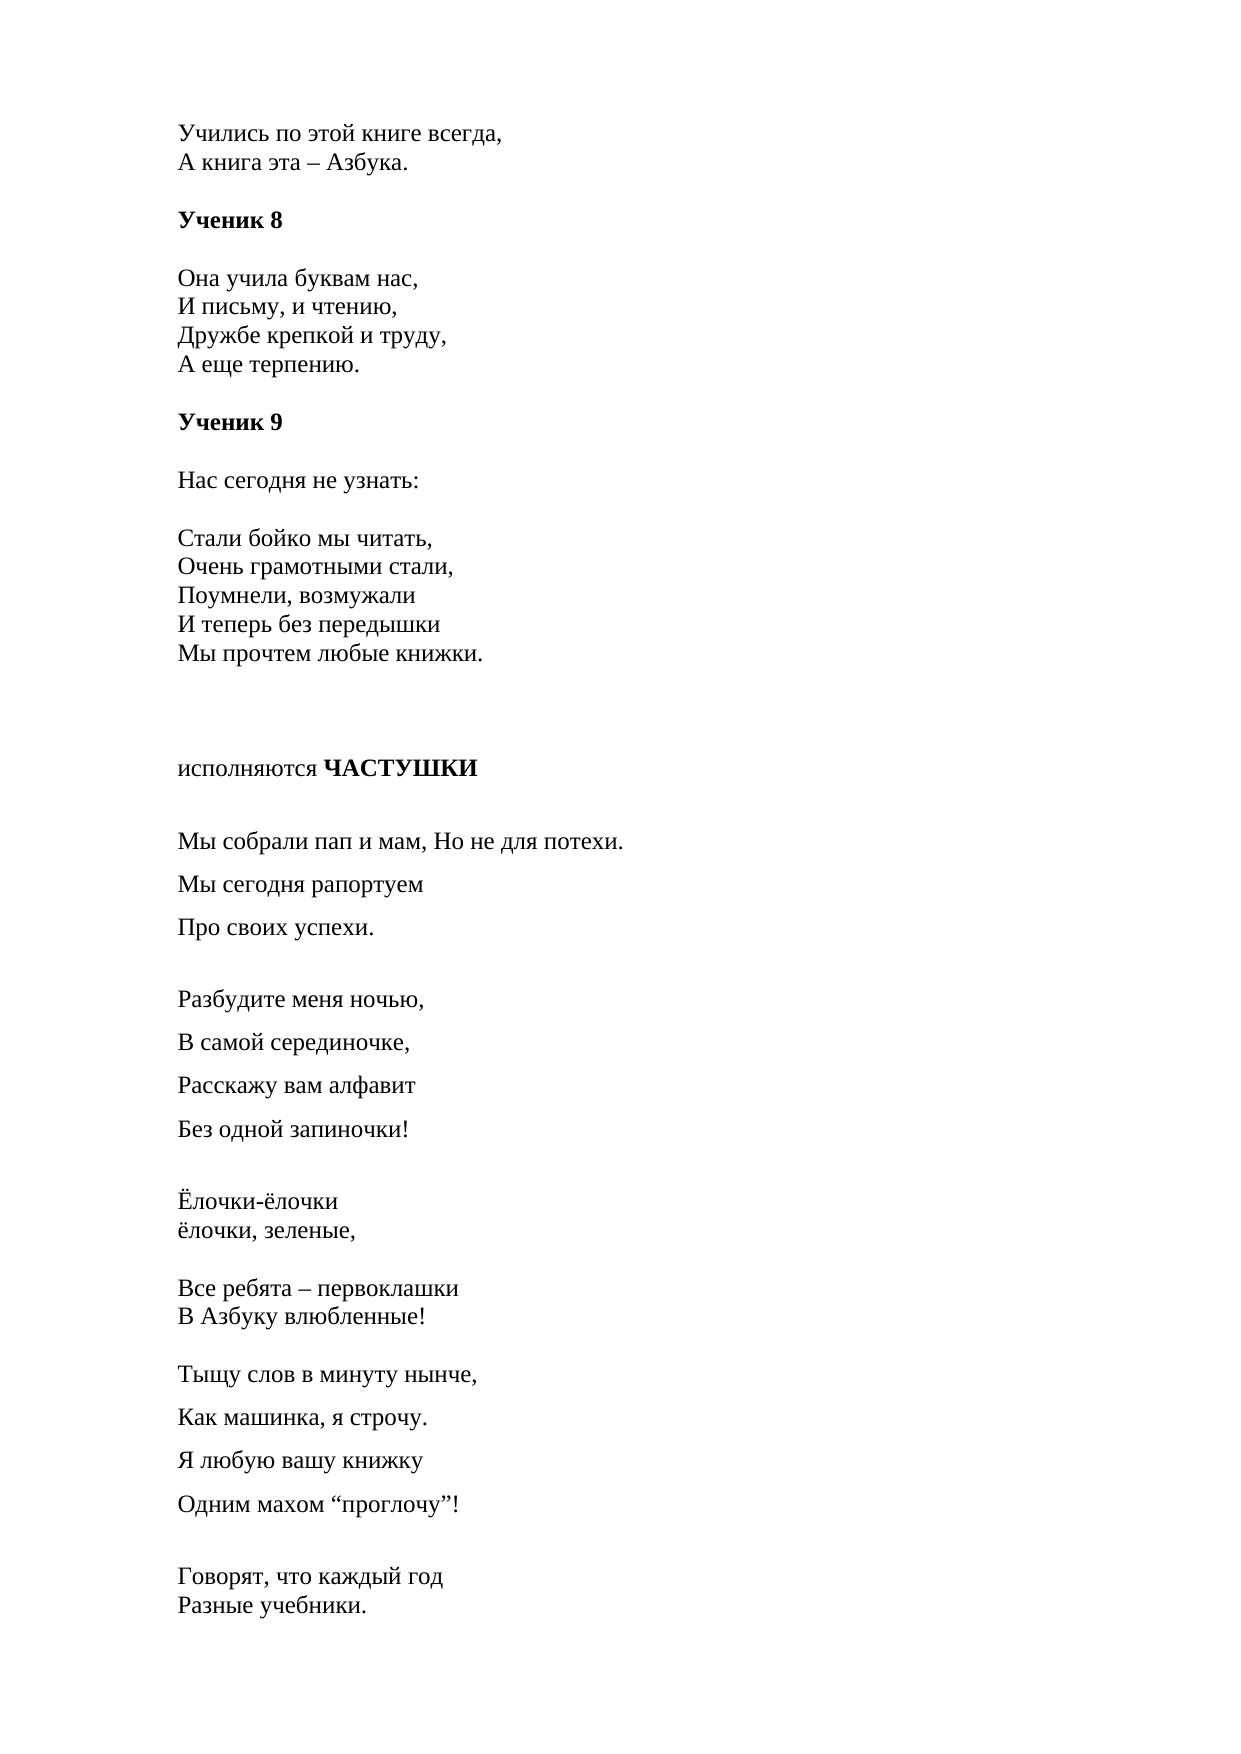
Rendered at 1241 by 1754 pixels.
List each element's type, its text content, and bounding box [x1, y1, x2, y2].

text Нас сегодня не узнать: [177, 465, 1152, 493]
text Ученик 9 [177, 407, 1152, 436]
text Стали бойко мы читать, Очень грамотными стали, Поумнели, возмужали И теперь без передышки Мы прочтем любые книжки. [177, 523, 1152, 666]
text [177, 1561, 1152, 1618]
text Она учила буквам нас, И письму, и чтению, Дружбе крепкой и труду, А еще терпению. [177, 263, 1152, 378]
text Тыщу слов в минуту нынче, Как машинка, я строчу. Я любую вашу книжку Одним махом “проглочу”! [177, 1359, 1152, 1517]
text исполняются ЧАСТУШКИ [177, 753, 1152, 782]
text Ученик 8 [177, 205, 1152, 233]
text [177, 118, 1152, 176]
text Мы собрали пап и мам, Но не для потехи. Мы сегодня рапортуем Про своих успехи. [177, 826, 1152, 941]
text Ёлочки-ёлочки ёлочки, зеленые, [177, 1186, 1152, 1243]
text Разбудите меня ночью, В самой серединочке, Расскажу вам алфавит Без одной запиночки! [177, 984, 1152, 1142]
text Все ребята – первоклашки В Азбуку влюбленные! [177, 1273, 1152, 1330]
